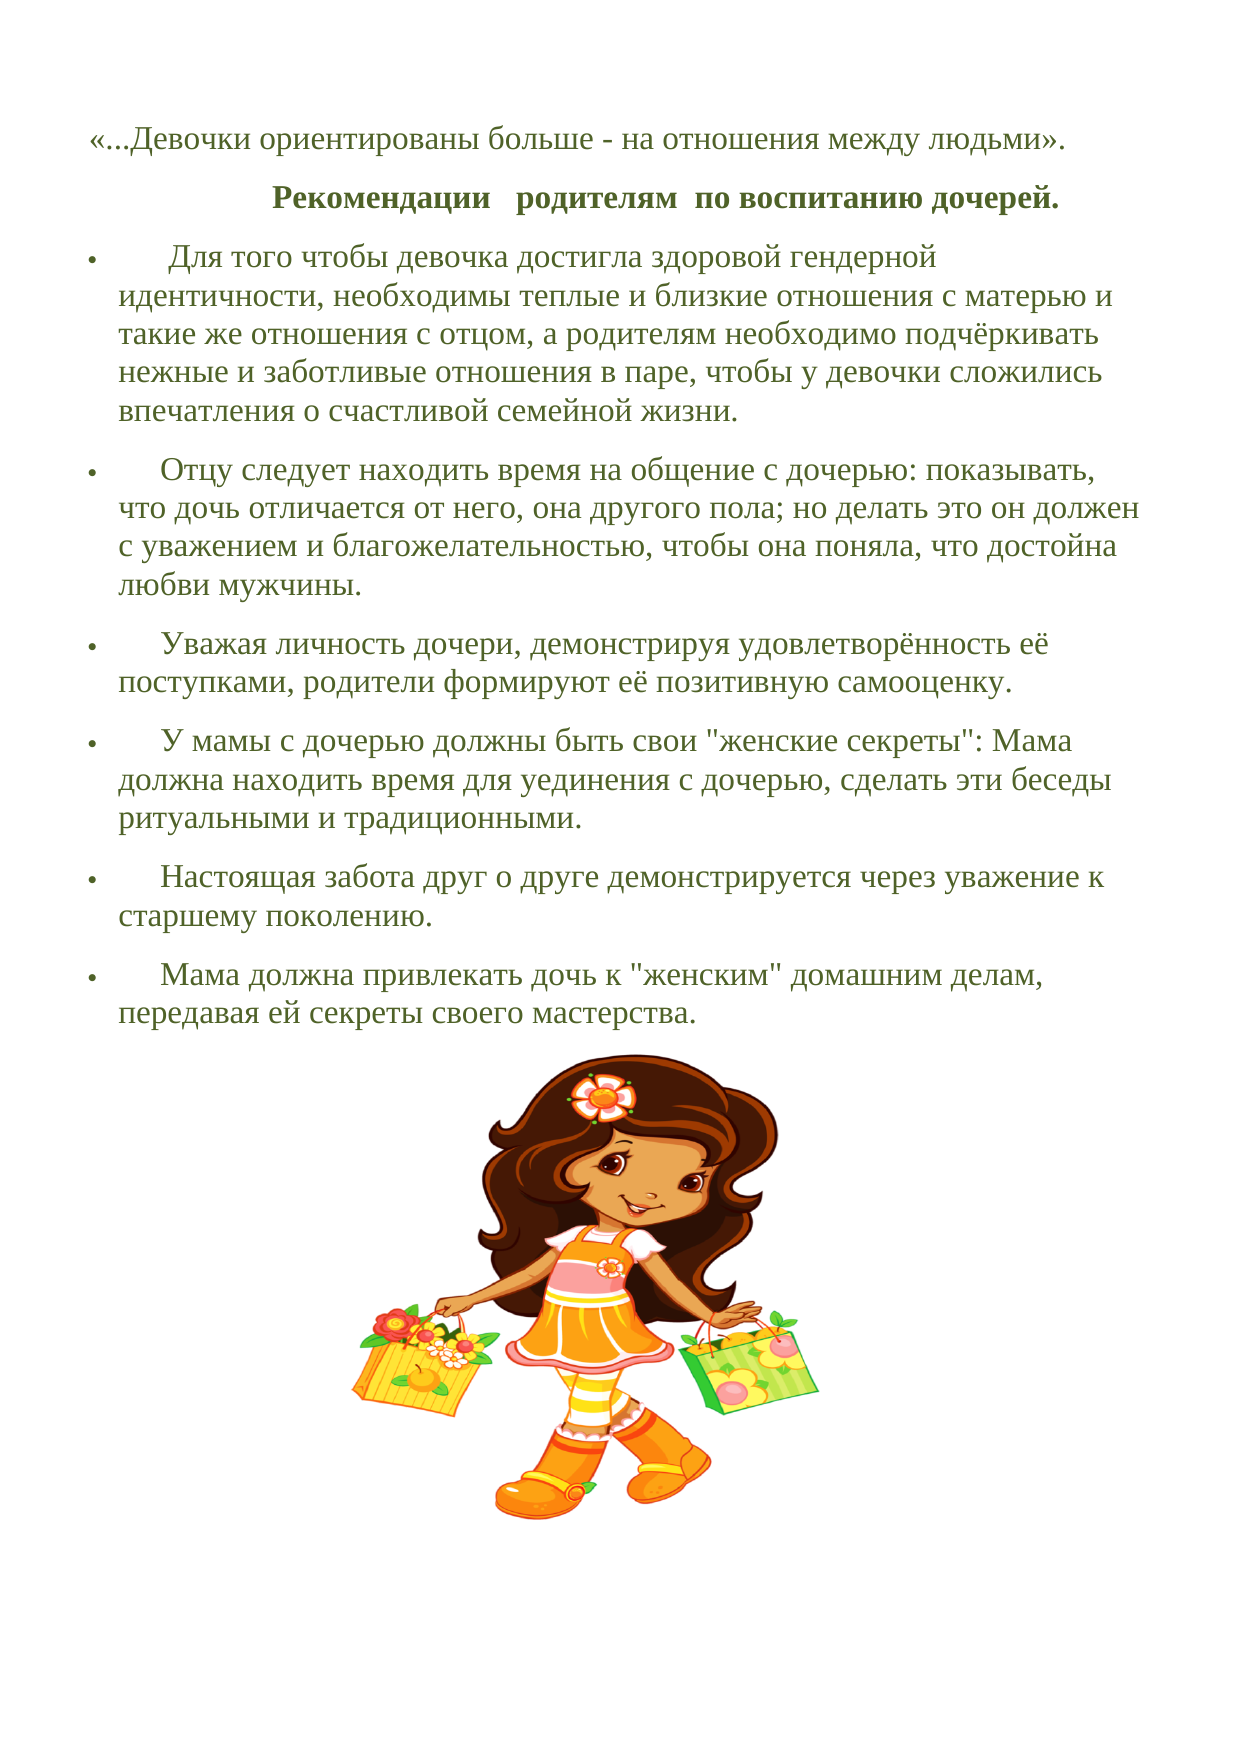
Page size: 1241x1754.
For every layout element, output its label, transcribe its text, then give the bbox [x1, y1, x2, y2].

list Уважая личность дочери, демонстрируя удовлетворённость её поступками, родители формируют её позитивную самооценку. [88, 623, 1152, 700]
picture [338, 1051, 878, 1547]
list У мамы с дочерью должны быть свои "женские секреты": Мама должна находить время для уединения с дочерью, сделать эти беседы ритуальными и традиционными. [88, 721, 1152, 836]
list Настоящая забота друг о друге демонстрируется через уважение к старшему поколению. [88, 856, 1152, 933]
list Мама должна привлекать дочь к "женским" домашним делам, передавая ей секреты своего мастерства. [88, 954, 1152, 1031]
list Отцу следует находить время на общение с дочерью: показывать, что дочь отличается от него, она другого пола; но делать это он должен с уважением и благожелательностью, чтобы она поняла, что достойна любви мужчины. [88, 449, 1152, 602]
text Рекомендации родителям по воспитанию дочерей. [88, 177, 1152, 216]
list Для того чтобы девочка достигла здоровой гендерной идентичности, необходимы теплые и близкие отношения с матерью и такие же отношения с отцом, а родителям необходимо подчёркивать нежные и заботливые отношения в паре, чтобы у девочки сложились впечатления о счастливой семейной жизни. [88, 236, 1152, 428]
text «...Девочки ориентированы больше - на отношения между людьми». [88, 118, 1152, 156]
